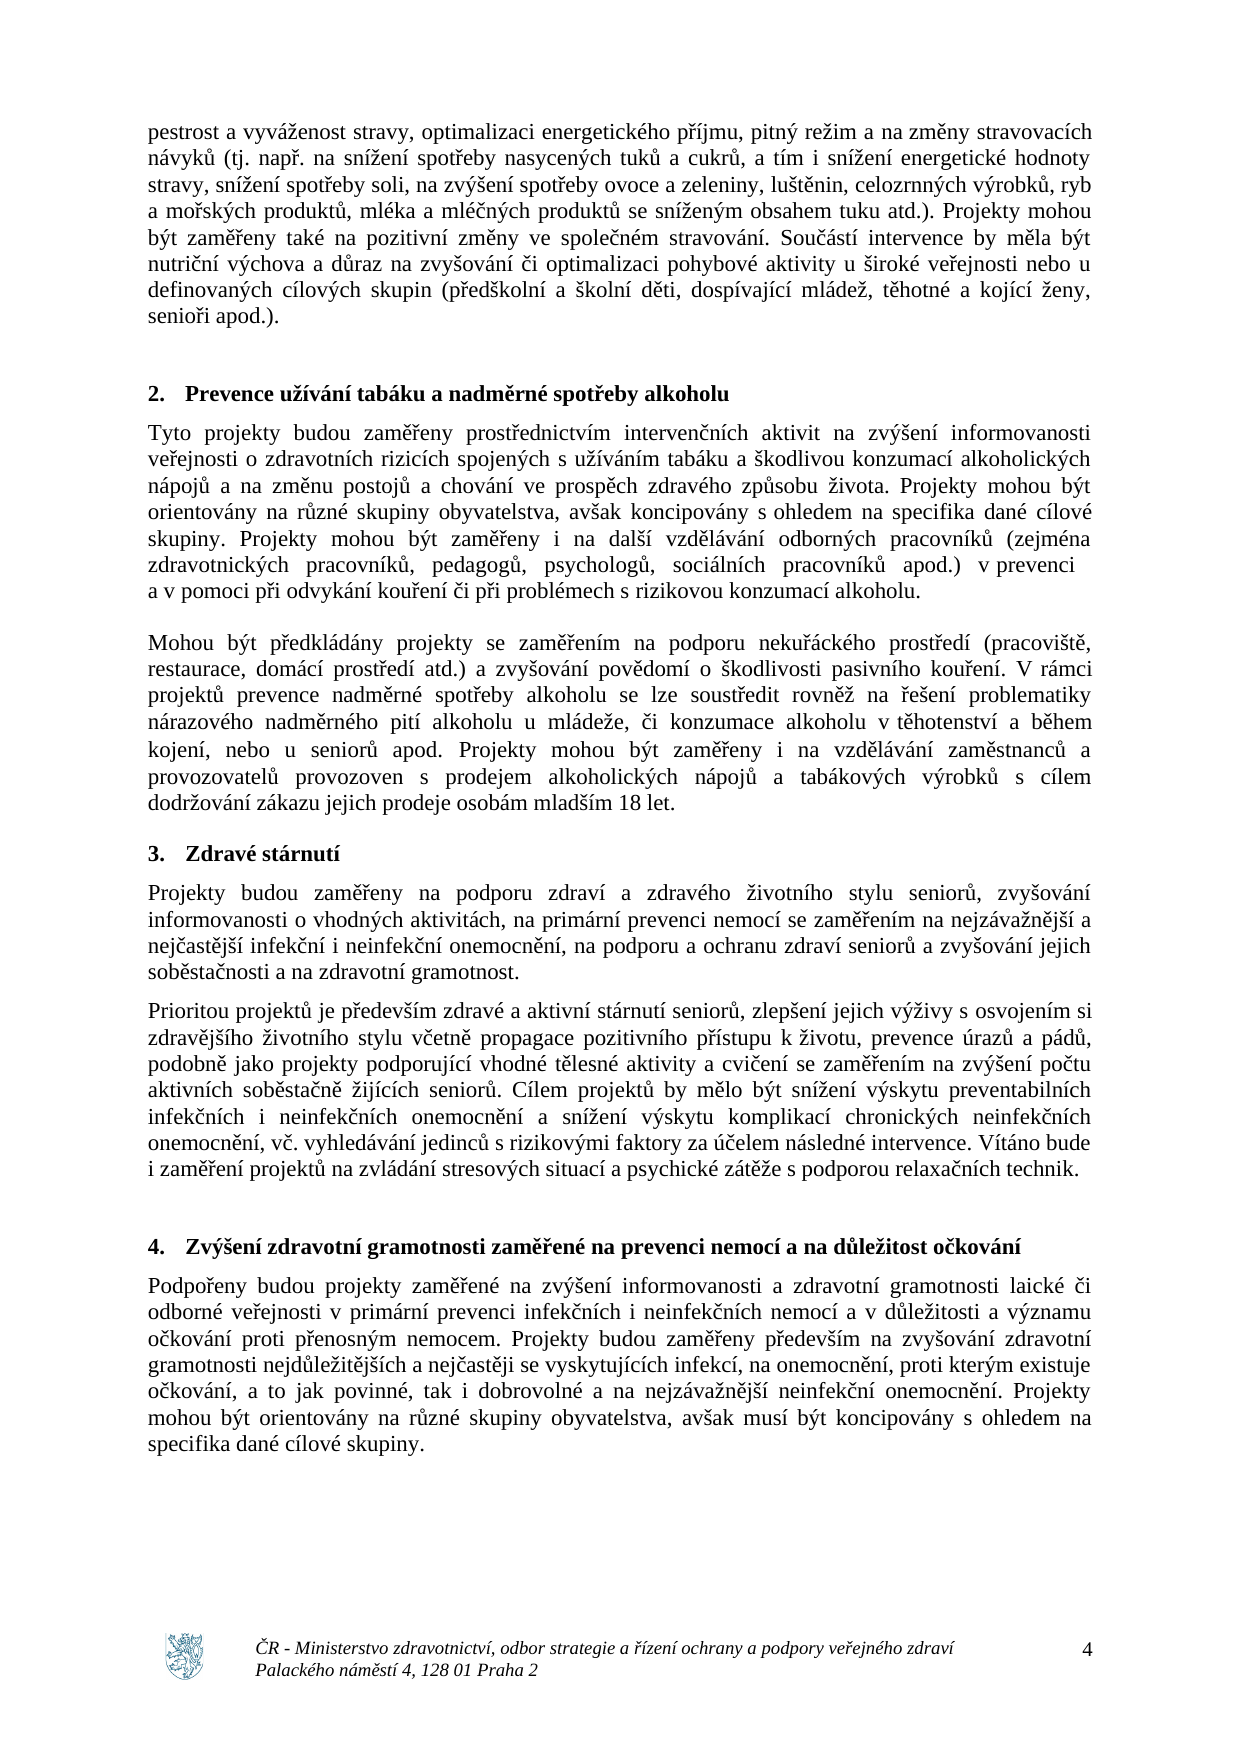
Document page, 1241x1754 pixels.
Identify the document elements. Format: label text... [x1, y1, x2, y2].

list Prevence užívání tabáku a nadměrné spotřeby alkoholu [148, 380, 1092, 407]
picture [165, 1633, 204, 1680]
text Mohou být předkládány projekty se zaměřením na podporu nekuřáckého prostředí (pracoviště, restaurace, domácí prostředí atd.) a zvyšování povědomí o škodlivosti pasivního kouření. V rámci projektů prevence nadměrné spotřeby alkoholu se lze soustředit rovněž na řešení problematiky nárazového nadměrného pití alkoholu u mládeže, či konzumace alkoholu v těhotenství a během kojení, nebo u seniorů apod. Projekty mohou být zaměřeny i na vzdělávání zaměstnanců a provozovatelů provozoven s prodejem alkoholických nápojů a tabákových výrobků s cílem dodržování zákazu jejich prodeje osobám mladším 18 let. [148, 629, 1092, 816]
text Podpořeny budou projekty zaměřené na zvýšení informovanosti a zdravotní gramotnosti laické či odborné veřejnosti v primární prevenci infekčních i neinfekčních nemocí a v důležitosti a významu očkování proti přenosným nemocem. Projekty budou zaměřeny především na zvyšování zdravotní gramotnosti nejdůležitějších a nejčastěji se vyskytujících infekcí, na onemocnění, proti kterým existuje očkování, a to jak povinné, tak i dobrovolné a na nejzávažnější neinfekční onemocnění. Projekty mohou být orientovány na různé skupiny obyvatelstva, avšak musí být koncipovány s ohledem na specifika dané cílové skupiny. [148, 1272, 1092, 1456]
list Zdravé stárnutí [148, 841, 1092, 867]
text Tyto projekty budou zaměřeny prostřednictvím intervenčních aktivit na zvýšení informovanosti veřejnosti o zdravotních rizicích spojených s užíváním tabáku a škodlivou konzumací alkoholických nápojů a na změnu postojů a chování ve prospěch zdravého způsobu života. Projekty mohou být orientovány na různé skupiny obyvatelstva, avšak koncipovány s ohledem na specifika dané cílové skupiny. Projekty mohou být zaměřeny i na další vzdělávání odborných pracovníků (zejména zdravotnických pracovníků, pedagogů, psychologů, sociálních pracovníků apod.) v prevenci a v pomoci při odvykání kouření či při problémech s rizikovou konzumací alkoholu. [148, 419, 1092, 604]
text Prioritou projektů je především zdravé a aktivní stárnutí seniorů, zlepšení jejich výživy s osvojením si zdravějšího životního stylu včetně propagace pozitivního přístupu k životu, prevence úrazů a pádů, podobně jako projekty podporující vhodné tělesné aktivity a cvičení se zaměřením na zvýšení počtu aktivních soběstačně žijících seniorů. Cílem projektů by mělo být snížení výskytu preventabilních infekčních i neinfekčních onemocnění a snížení výskytu komplikací chronických neinfekčních onemocnění, vč. vyhledávání jedinců s rizikovými faktory za účelem následné intervence. Vítáno bude i zaměření projektů na zvládání stresových situací a psychické zátěže s podporou relaxačních technik. [148, 997, 1092, 1182]
list Zvýšení zdravotní gramotnosti zaměřené na prevenci nemocí a na důležitost očkování [148, 1233, 1092, 1259]
text Projekty budou zaměřeny na podporu zdraví a zdravého životního stylu seniorů, zvyšování informovanosti o vhodných aktivitách, na primární prevenci nemocí se zaměřením na nejzávažnější a nejčastější infekční i neinfekční onemocnění, na podporu a ochranu zdraví seniorů a zvyšování jejich soběstačnosti a na zdravotní gramotnost. [148, 879, 1092, 985]
text pestrost a vyváženost stravy, optimalizaci energetického příjmu, pitný režim a na změny stravovacích návyků (tj. např. na snížení spotřeby nasycených tuků a cukrů, a tím i snížení energetické hodnoty stravy, snížení spotřeby soli, na zvýšení spotřeby ovoce a zeleniny, luštěnin, celozrnných výrobků, ryb a mořských produktů, mléka a mléčných produktů se sníženým obsahem tuku atd.). Projekty mohou být zaměřeny také na pozitivní změny ve společném stravování. Součástí intervence by měla být nutriční výchova a důraz na zvyšování či optimalizaci pohybové aktivity u široké veřejnosti nebo u definovaných cílových skupin (předškolní a školní děti, dospívající mládež, těhotné a kojící ženy, senioři apod.). [148, 118, 1092, 329]
